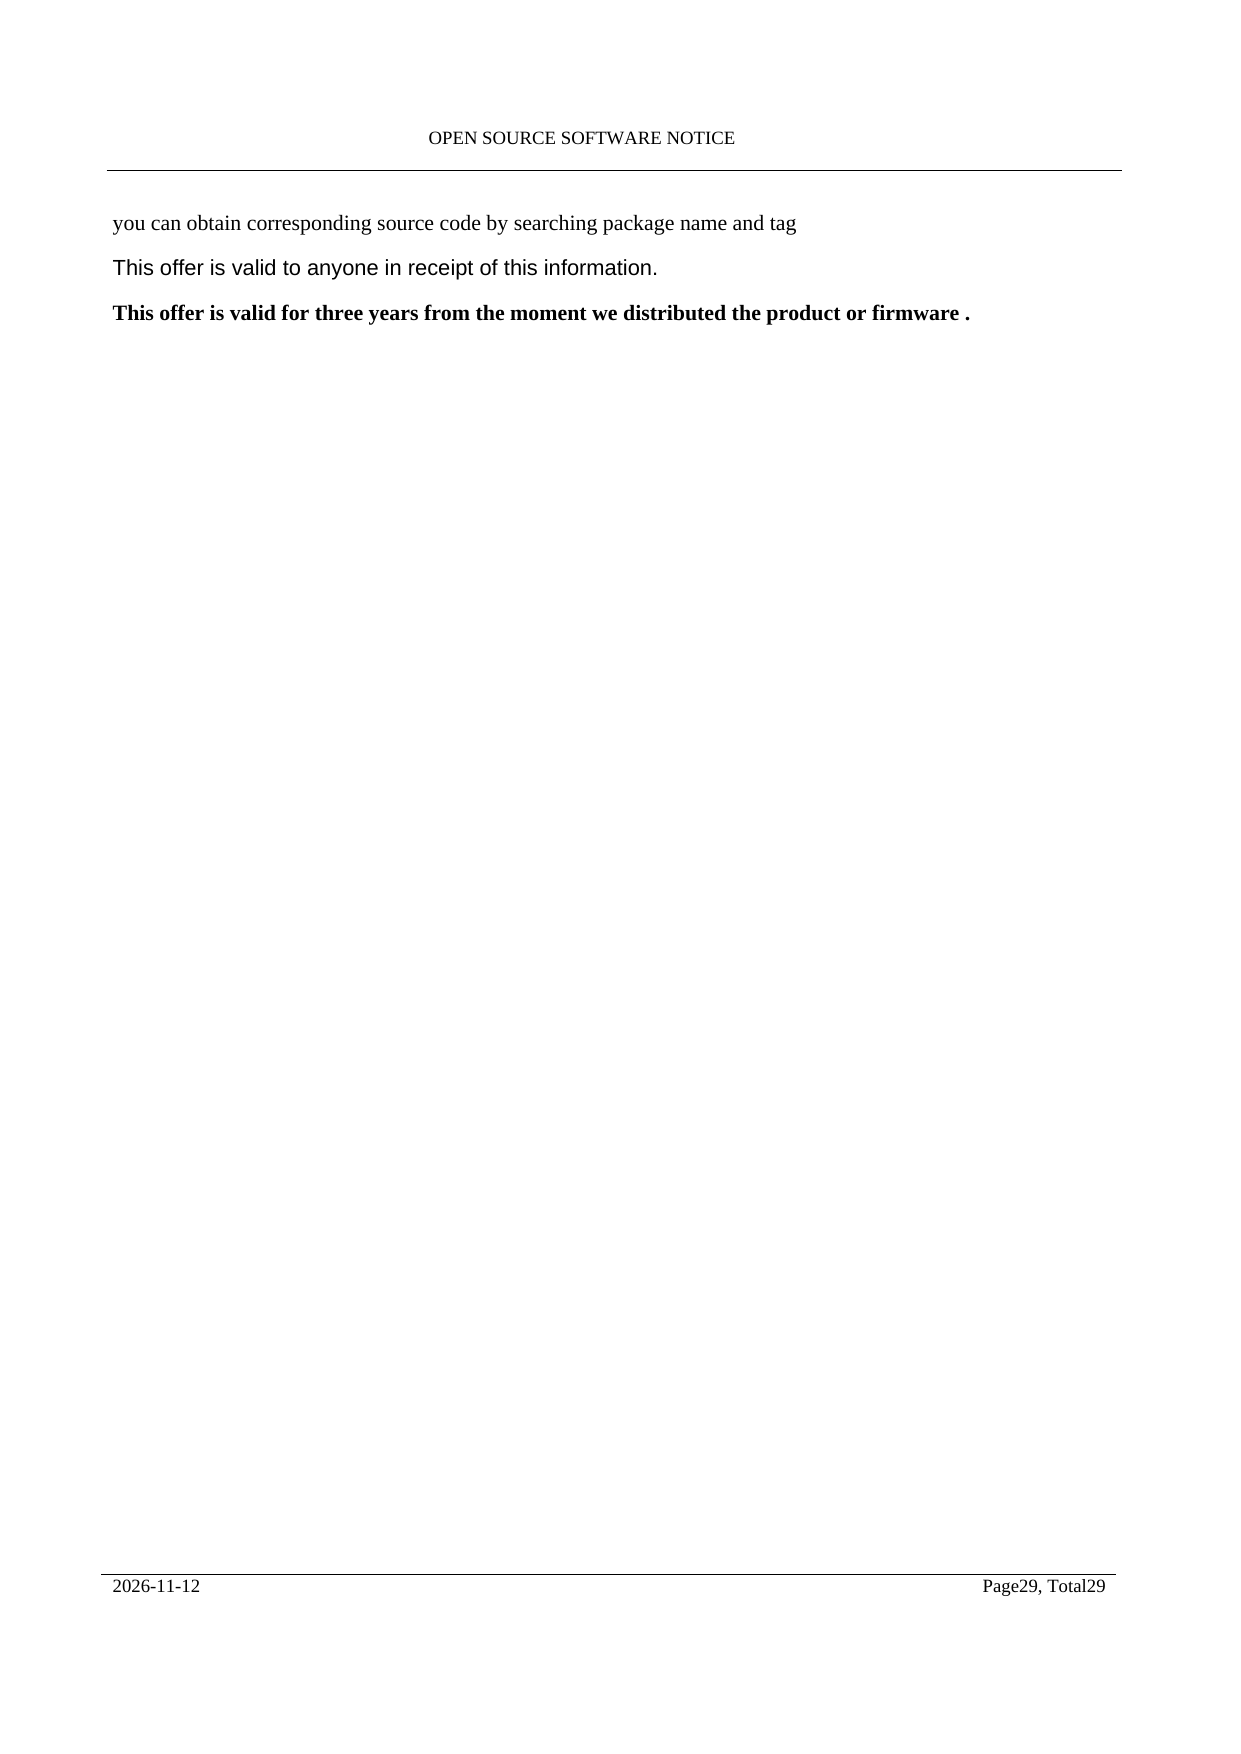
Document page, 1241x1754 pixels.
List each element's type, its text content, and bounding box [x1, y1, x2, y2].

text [112, 206, 1128, 239]
text This offer is valid to anyone in receipt of this information. [112, 251, 1128, 284]
text This offer is valid for three years from the moment we distributed the product or firmware . [112, 297, 1128, 329]
